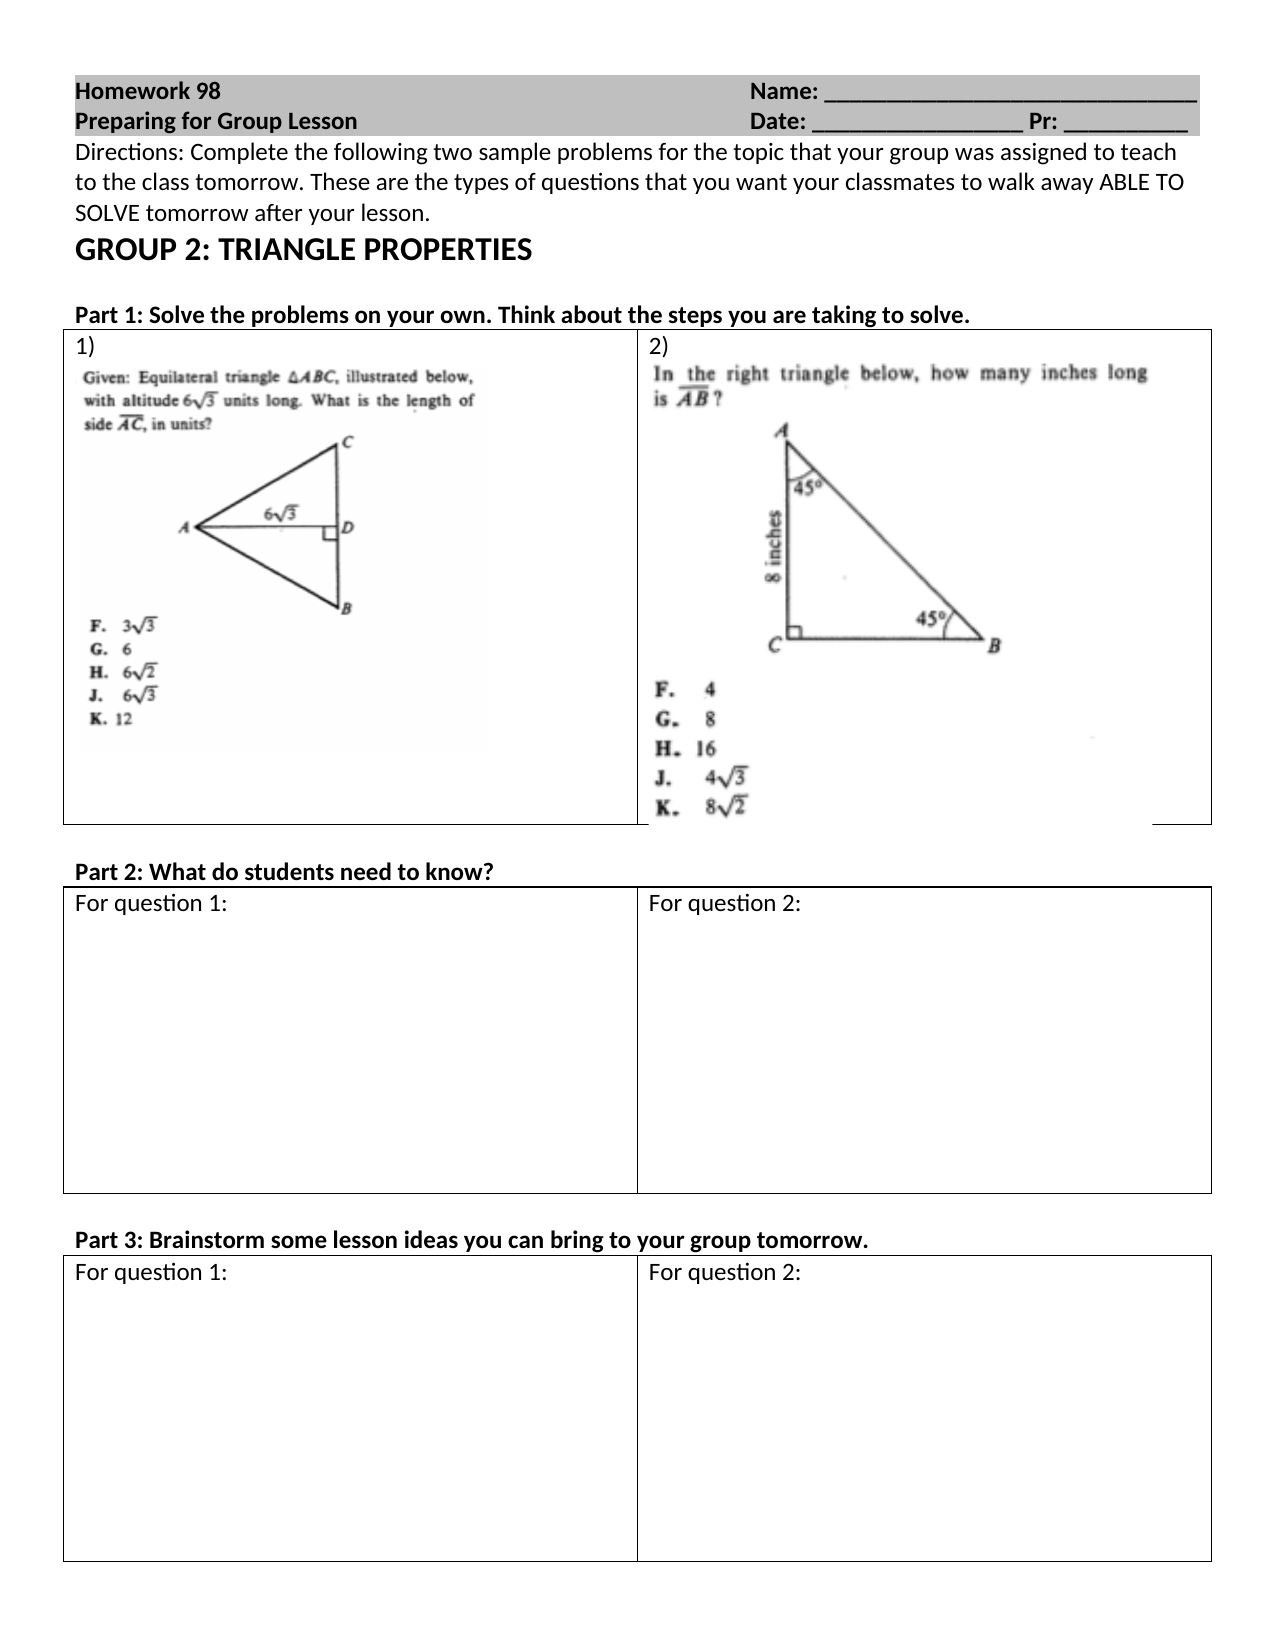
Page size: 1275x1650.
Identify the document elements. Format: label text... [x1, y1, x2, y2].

picture [648, 361, 1153, 825]
table_header For question 2: [638, 888, 1211, 1193]
text Part 3: Brainstorm some lesson ideas you can bring to your group tomorrow. [75, 1224, 1200, 1255]
table_header 1) [64, 330, 637, 824]
text Preparing for Group Lesson Date: _________________ Pr: __________ [75, 106, 1200, 136]
picture [75, 362, 491, 751]
table_header For question 2: [638, 1256, 1211, 1561]
text Homework 98 Name: ______________________________ [75, 75, 1200, 106]
text Part 2: What do students need to know? [75, 856, 1200, 886]
text GROUP 2: TRIANGLE PROPERTIES [75, 228, 1200, 268]
table_header 2) [638, 330, 1211, 824]
text Directions: Complete the following two sample problems for the topic that your group was assigned to teach to the class tomorrow. These are the types of questions that you want your classmates to walk away ABLE TO SOLVE tomorrow after your lesson. [75, 136, 1200, 228]
table_header For question 1: [64, 888, 637, 1193]
table_header For question 1: [64, 1256, 637, 1561]
text Part 1: Solve the problems on your own. Think about the steps you are taking to solve. [75, 299, 1200, 329]
